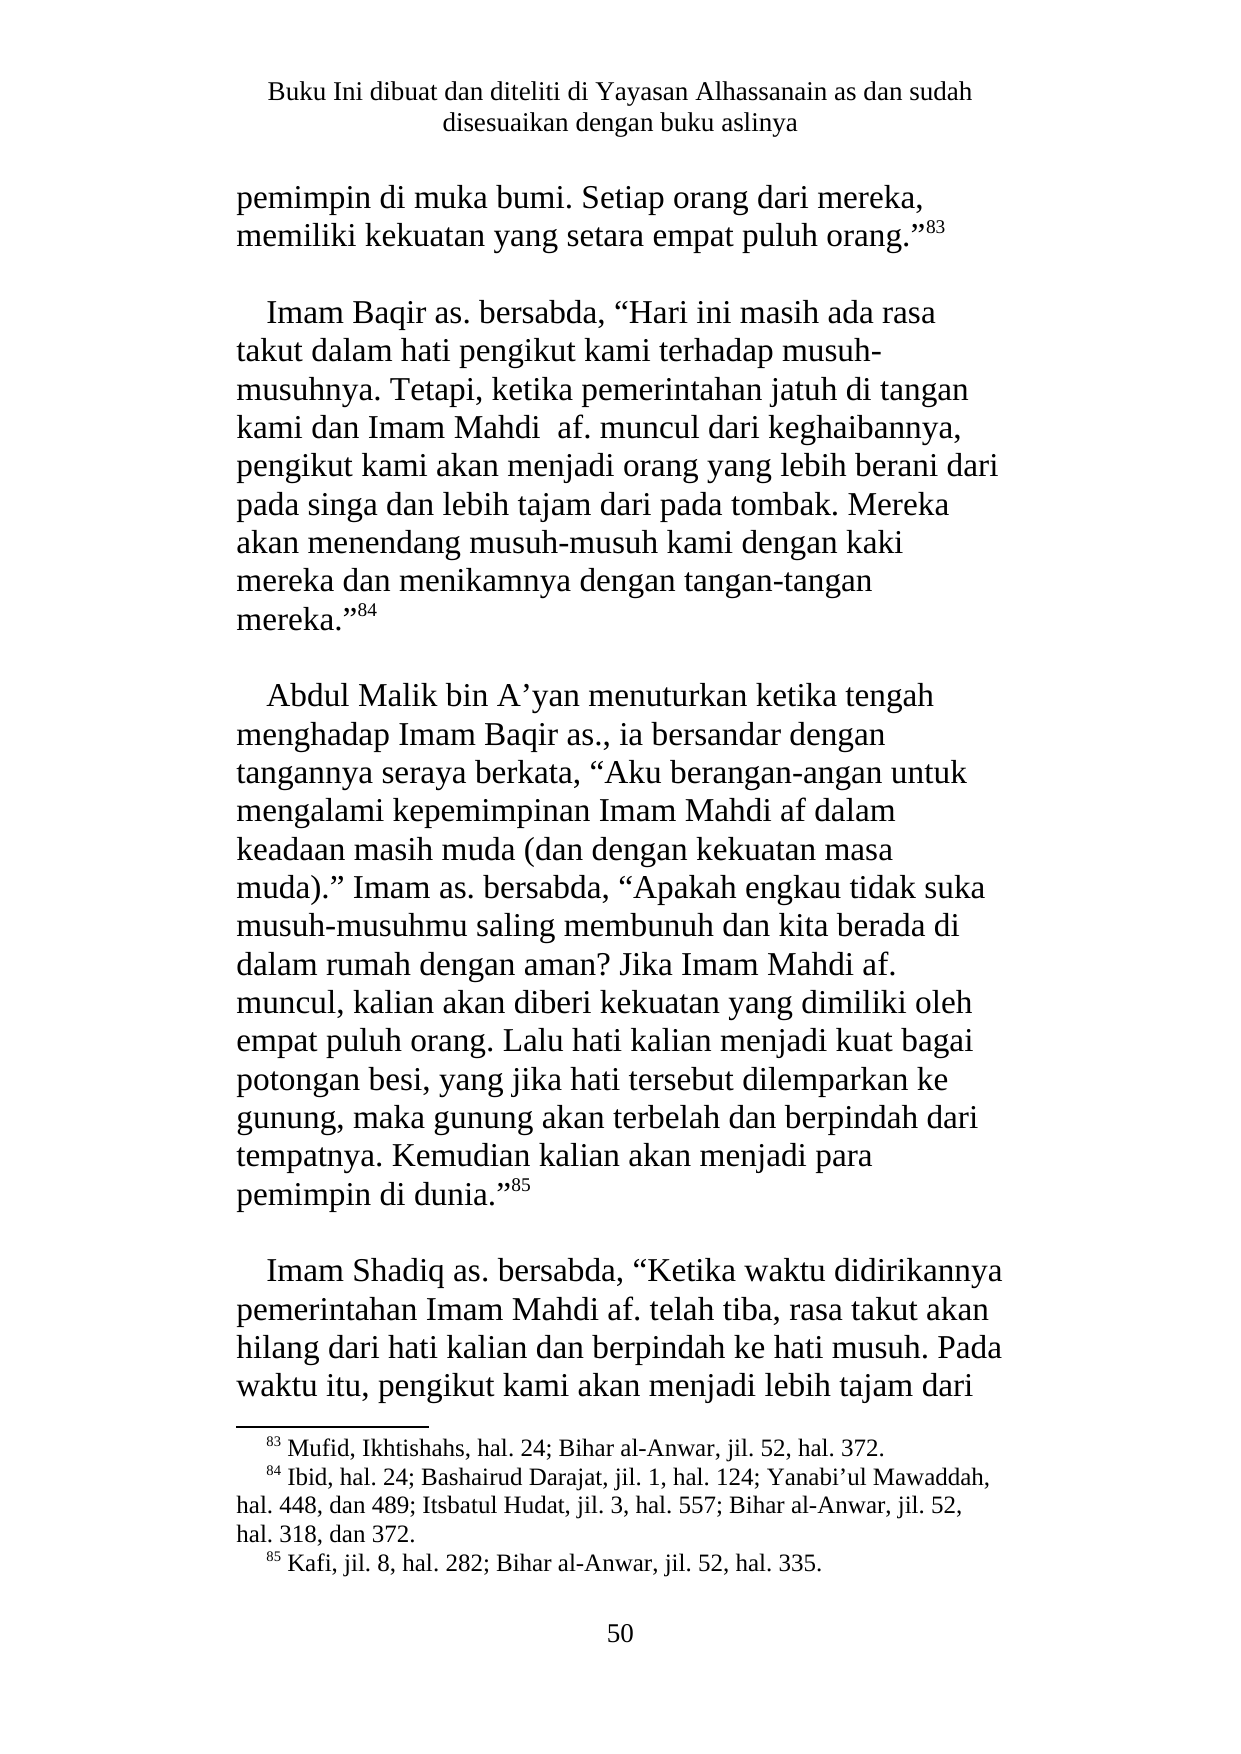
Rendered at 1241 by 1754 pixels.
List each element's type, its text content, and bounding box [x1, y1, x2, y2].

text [236, 177, 1004, 254]
text Imam Baqir as. bersabda, “Hari ini masih ada rasa takut dalam hati pengikut kami terhadap musuh-musuhnya. Tetapi, ketika pemerintahan jatuh di tangan kami dan Imam Mahdi af. muncul dari keghaibannya, pengikut kami akan menjadi orang yang lebih berani dari pada singa dan lebih tajam dari pada tombak. Mereka akan menendang musuh-musuh kami dengan kaki mereka dan menikamnya dengan tangan-tangan mereka.” [236, 292, 1004, 637]
text Abdul Malik bin A’yan menuturkan ketika tengah menghadap Imam Baqir as., ia bersandar dengan tangannya seraya berkata, “Aku berangan-angan untuk mengalami kepemimpinan Imam Mahdi af dalam keadaan masih muda (dan dengan kekuatan masa muda).” Imam as. bersabda, “Apakah engkau tidak suka musuh-musuhmu saling membunuh dan kita berada di dalam rumah dengan aman? Jika Imam Mahdi af. muncul, kalian akan diberi kekuatan yang dimiliki oleh empat puluh orang. Lalu hati kalian menjadi kuat bagai potongan besi, yang jika hati tersebut dilemparkan ke gunung, maka gunung akan terbelah dan berpindah dari tempatnya. Kemudian kalian akan menjadi para pemimpin di dunia.” [236, 676, 1004, 1212]
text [236, 1251, 1004, 1404]
